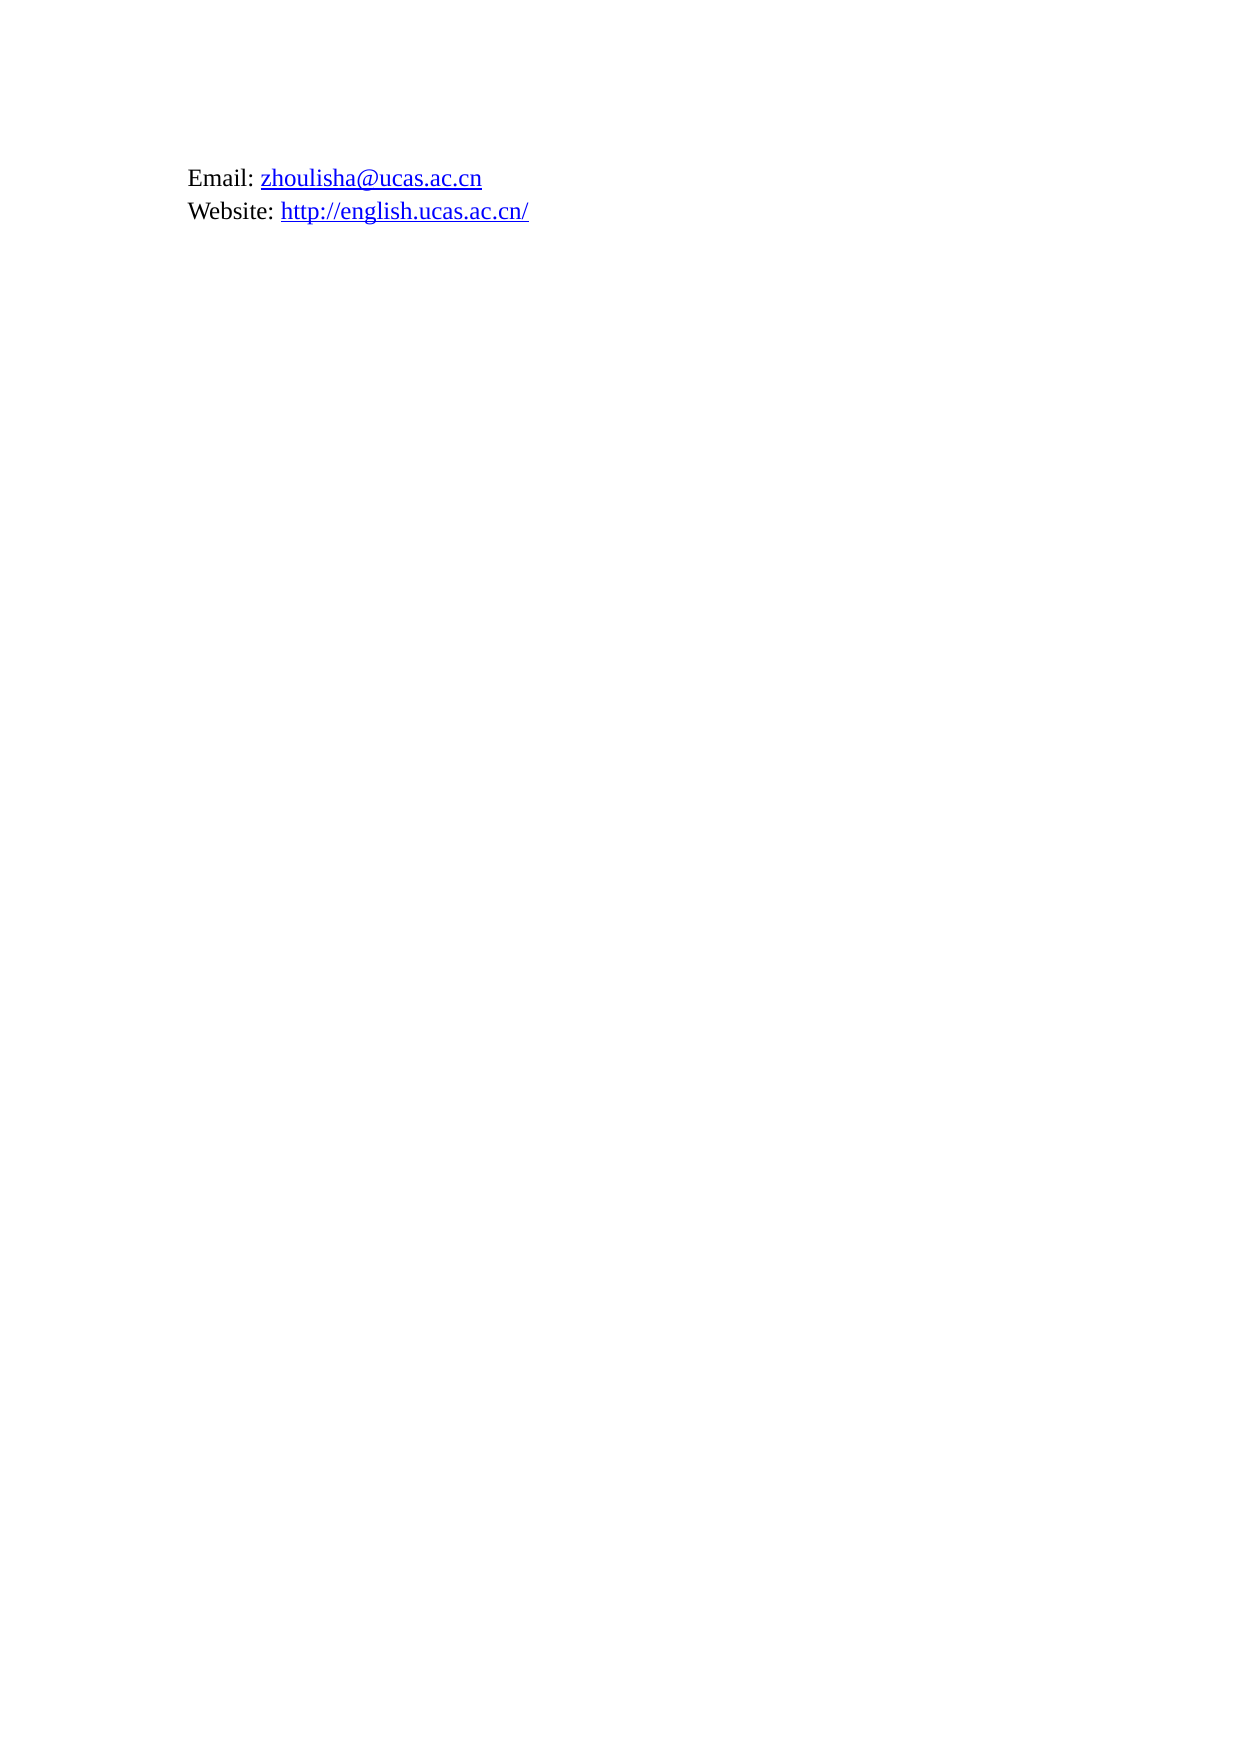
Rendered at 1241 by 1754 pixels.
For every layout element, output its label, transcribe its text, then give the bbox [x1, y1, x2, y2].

text Website: http://english.ucas.ac.cn/ [187, 194, 1053, 227]
text Email: zhoulisha@ucas.ac.cn [187, 162, 1053, 194]
